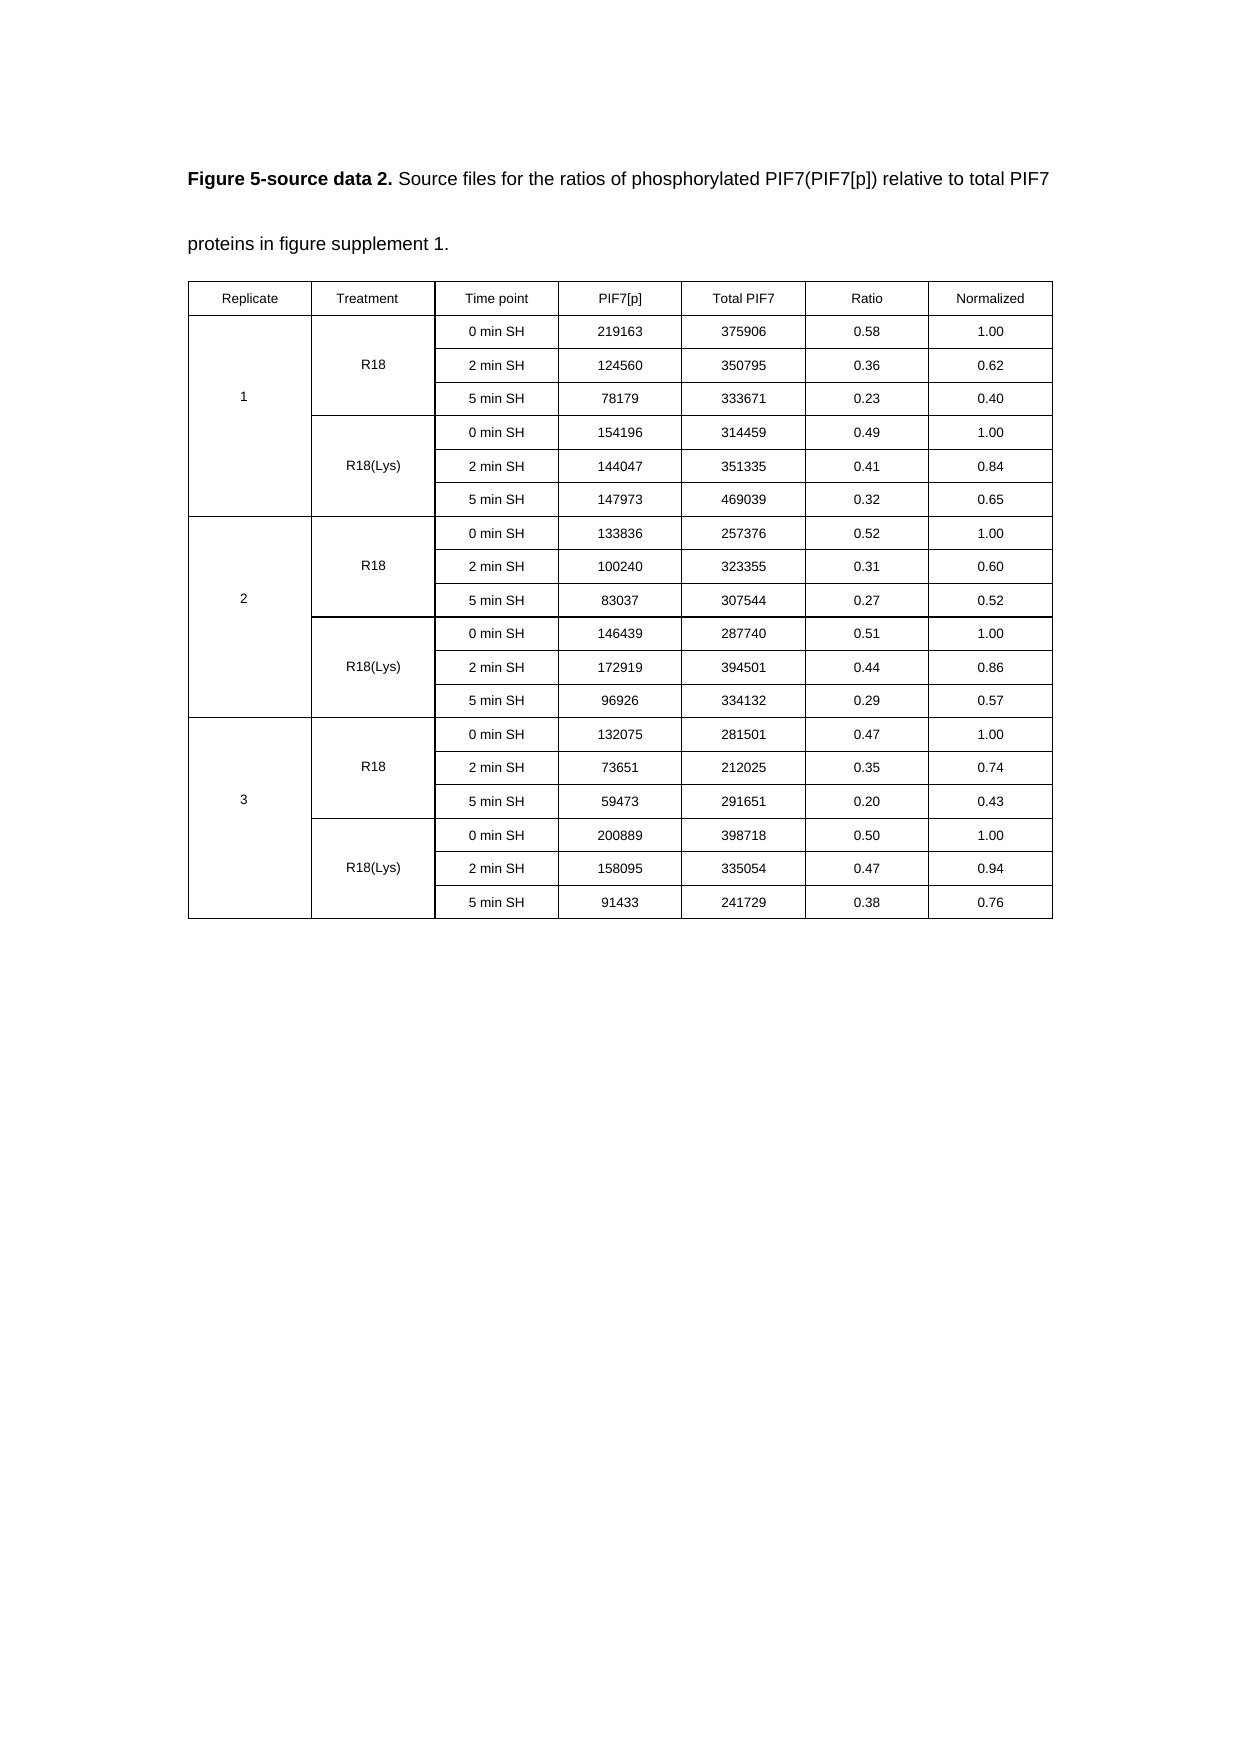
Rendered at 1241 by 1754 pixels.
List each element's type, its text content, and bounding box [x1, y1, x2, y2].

table_cell 0.27 [806, 584, 928, 616]
table_header Ratio [806, 282, 928, 314]
table_cell 0.38 [806, 886, 928, 918]
table_cell 1.00 [929, 718, 1052, 751]
table_cell 146439 [559, 618, 681, 650]
table_cell 0.86 [929, 651, 1052, 683]
table_cell R18(Lys) [312, 416, 434, 516]
table_header Replicate [189, 282, 311, 314]
table_cell 0.84 [929, 450, 1052, 482]
table_cell 0.49 [806, 416, 928, 449]
table_cell 0.74 [929, 752, 1052, 784]
table_cell 0.44 [806, 651, 928, 683]
table_cell 469039 [682, 483, 805, 516]
table_header Treatment [312, 282, 434, 314]
table_cell 1.00 [929, 618, 1052, 650]
table_cell 1.00 [929, 416, 1052, 449]
table_cell 158095 [559, 852, 681, 885]
table_cell 323355 [682, 550, 805, 583]
table_cell 0 min SH [436, 517, 558, 549]
table_cell 0.31 [806, 550, 928, 583]
table_cell 0.65 [929, 483, 1052, 516]
table_cell 241729 [682, 886, 805, 918]
table_cell 5 min SH [436, 886, 558, 918]
table_cell 0.20 [806, 785, 928, 818]
table_cell 0 min SH [436, 618, 558, 650]
table_header PIF7[p] [559, 282, 681, 314]
table_cell 0.50 [806, 819, 928, 851]
table_cell 172919 [559, 651, 681, 683]
table_cell R18 [312, 517, 434, 616]
table_header Total PIF7 [682, 282, 805, 314]
table_cell 0 min SH [436, 416, 558, 449]
table_cell 0.52 [929, 584, 1052, 616]
table_cell 398718 [682, 819, 805, 851]
table_cell 59473 [559, 785, 681, 818]
table_cell 257376 [682, 517, 805, 549]
table_cell 333671 [682, 383, 805, 415]
table_cell 0.35 [806, 752, 928, 784]
table_cell 0.29 [806, 685, 928, 717]
table_cell 334132 [682, 685, 805, 717]
table_cell 351335 [682, 450, 805, 482]
table_cell 124560 [559, 349, 681, 382]
table_cell 78179 [559, 383, 681, 415]
table_cell 0.40 [929, 383, 1052, 415]
table_cell 0.57 [929, 685, 1052, 717]
table_cell 5 min SH [436, 685, 558, 717]
table_cell 0.62 [929, 349, 1052, 382]
table_cell 144047 [559, 450, 681, 482]
table_cell 281501 [682, 718, 805, 751]
table_cell 0 min SH [436, 316, 558, 348]
table_cell R18 [312, 718, 434, 818]
table_cell 219163 [559, 316, 681, 348]
table_cell 0.47 [806, 852, 928, 885]
table_cell 0 min SH [436, 718, 558, 751]
table_cell 1.00 [929, 819, 1052, 851]
table_cell 2 min SH [436, 550, 558, 583]
table_cell 5 min SH [436, 584, 558, 616]
table_cell 0.60 [929, 550, 1052, 583]
table_cell 2 min SH [436, 852, 558, 885]
table_cell 0.41 [806, 450, 928, 482]
table_cell 1 [189, 316, 311, 516]
table_cell 5 min SH [436, 383, 558, 415]
table_cell 2 min SH [436, 349, 558, 382]
table_cell 0.52 [806, 517, 928, 549]
table_cell 287740 [682, 618, 805, 650]
table_cell 291651 [682, 785, 805, 818]
table_cell R18 [312, 316, 434, 415]
table_cell 147973 [559, 483, 681, 516]
table_cell 0.36 [806, 349, 928, 382]
table_cell 2 min SH [436, 752, 558, 784]
table_cell 314459 [682, 416, 805, 449]
table_cell 2 min SH [436, 450, 558, 482]
table_cell R18(Lys) [312, 819, 434, 918]
table_cell 5 min SH [436, 483, 558, 516]
table_cell 212025 [682, 752, 805, 784]
table_cell 1.00 [929, 316, 1052, 348]
table_cell 91433 [559, 886, 681, 918]
table_cell 132075 [559, 718, 681, 751]
table_cell 96926 [559, 685, 681, 717]
table_cell 3 [189, 718, 311, 918]
table_cell 2 min SH [436, 651, 558, 683]
table_cell 0.32 [806, 483, 928, 516]
table_cell 0.43 [929, 785, 1052, 818]
table_cell 1.00 [929, 517, 1052, 549]
table_cell 5 min SH [436, 785, 558, 818]
table_cell 0.51 [806, 618, 928, 650]
table_header Time point [436, 282, 558, 314]
table_cell 0 min SH [436, 819, 558, 851]
table_header Normalized [929, 282, 1052, 314]
table_cell 350795 [682, 349, 805, 382]
text Figure 5-source data 2. Source files for the ratios of phosphorylated PIF7(PIF7[p]) relative to total PIF7 proteins in figure supplement 1. [187, 162, 1053, 259]
table_cell 0.23 [806, 383, 928, 415]
table_cell 2 [189, 517, 311, 717]
table_cell 394501 [682, 651, 805, 683]
table_cell 0.47 [806, 718, 928, 751]
table_cell 0.58 [806, 316, 928, 348]
table_cell 375906 [682, 316, 805, 348]
table_cell 100240 [559, 550, 681, 583]
table_cell 154196 [559, 416, 681, 449]
table_cell R18(Lys) [312, 618, 434, 717]
table_cell 83037 [559, 584, 681, 616]
table_cell 200889 [559, 819, 681, 851]
table_cell 0.94 [929, 852, 1052, 885]
table_cell 0.76 [929, 886, 1052, 918]
table_cell 335054 [682, 852, 805, 885]
table_cell 73651 [559, 752, 681, 784]
table_cell 307544 [682, 584, 805, 616]
table_cell 133836 [559, 517, 681, 549]
